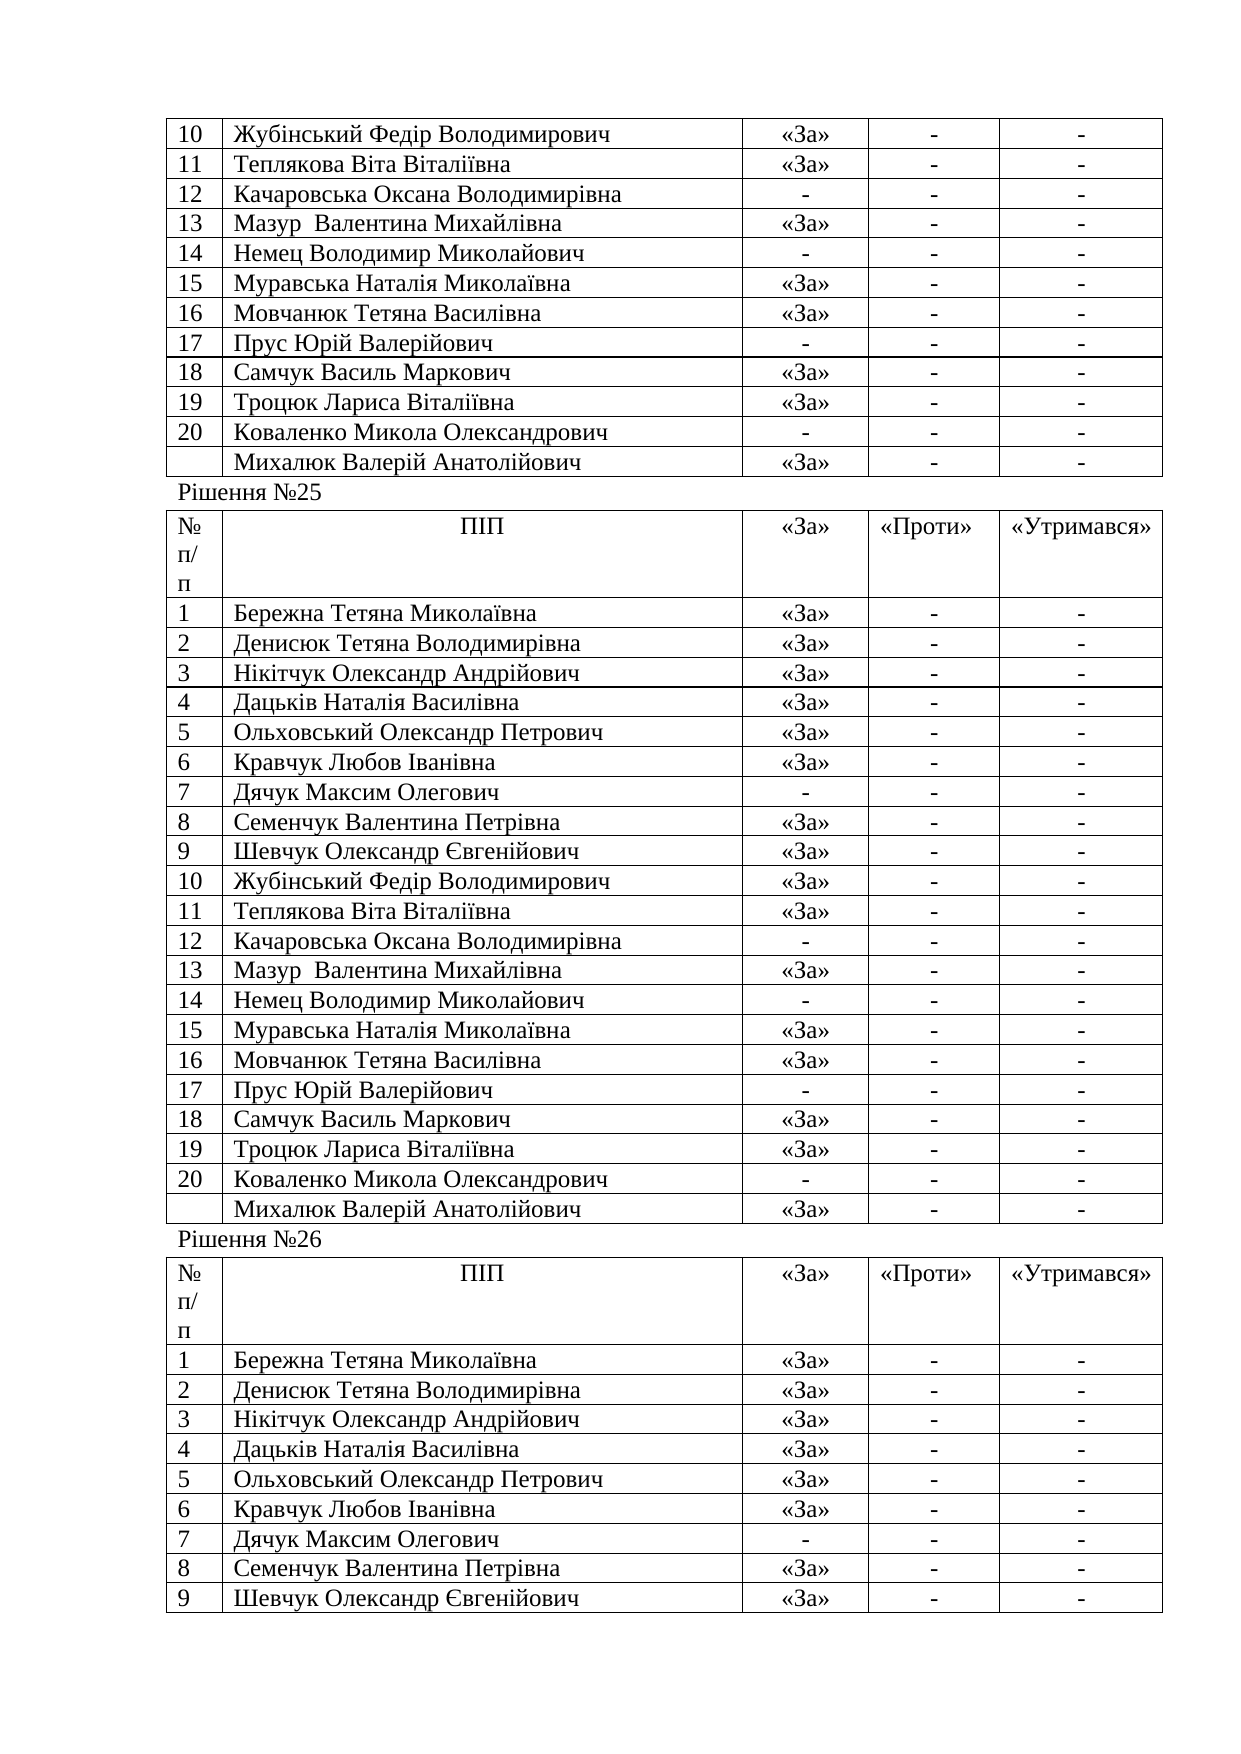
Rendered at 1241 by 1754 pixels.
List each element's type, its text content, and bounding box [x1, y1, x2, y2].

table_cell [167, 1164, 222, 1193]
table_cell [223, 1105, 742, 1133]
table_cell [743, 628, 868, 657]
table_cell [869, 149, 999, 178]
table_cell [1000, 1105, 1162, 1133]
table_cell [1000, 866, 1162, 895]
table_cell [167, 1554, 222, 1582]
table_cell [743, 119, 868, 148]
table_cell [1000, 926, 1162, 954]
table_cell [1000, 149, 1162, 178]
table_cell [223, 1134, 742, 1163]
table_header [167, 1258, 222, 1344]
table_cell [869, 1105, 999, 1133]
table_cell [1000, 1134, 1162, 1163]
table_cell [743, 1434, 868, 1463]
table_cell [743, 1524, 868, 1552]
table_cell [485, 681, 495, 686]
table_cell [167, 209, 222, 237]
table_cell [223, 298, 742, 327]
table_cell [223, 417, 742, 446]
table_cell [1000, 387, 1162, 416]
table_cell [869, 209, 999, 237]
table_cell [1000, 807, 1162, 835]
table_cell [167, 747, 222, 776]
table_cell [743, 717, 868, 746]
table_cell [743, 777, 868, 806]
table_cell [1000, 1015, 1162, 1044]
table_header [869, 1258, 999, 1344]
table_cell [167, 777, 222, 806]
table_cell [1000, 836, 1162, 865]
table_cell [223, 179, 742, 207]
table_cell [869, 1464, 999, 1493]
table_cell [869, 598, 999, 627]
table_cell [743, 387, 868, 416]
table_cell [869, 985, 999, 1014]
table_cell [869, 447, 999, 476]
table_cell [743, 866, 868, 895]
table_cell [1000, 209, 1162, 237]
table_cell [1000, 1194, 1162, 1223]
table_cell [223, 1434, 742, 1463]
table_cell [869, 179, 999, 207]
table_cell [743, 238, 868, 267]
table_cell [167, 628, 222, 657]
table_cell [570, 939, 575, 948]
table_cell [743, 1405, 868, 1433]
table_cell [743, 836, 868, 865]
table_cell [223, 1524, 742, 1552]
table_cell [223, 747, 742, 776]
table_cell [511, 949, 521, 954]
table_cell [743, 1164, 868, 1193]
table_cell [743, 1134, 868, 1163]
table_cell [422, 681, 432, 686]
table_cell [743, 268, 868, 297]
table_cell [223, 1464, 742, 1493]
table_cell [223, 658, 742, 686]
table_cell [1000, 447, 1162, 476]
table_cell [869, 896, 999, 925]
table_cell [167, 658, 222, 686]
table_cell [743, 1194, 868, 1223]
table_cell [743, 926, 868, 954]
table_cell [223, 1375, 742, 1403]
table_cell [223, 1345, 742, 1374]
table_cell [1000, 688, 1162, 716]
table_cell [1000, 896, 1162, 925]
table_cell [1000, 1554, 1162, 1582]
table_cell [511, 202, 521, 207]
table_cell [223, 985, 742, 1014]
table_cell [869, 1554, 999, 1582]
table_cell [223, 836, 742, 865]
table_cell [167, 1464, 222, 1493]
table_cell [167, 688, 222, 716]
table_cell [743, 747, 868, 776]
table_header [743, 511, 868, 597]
text Рішення №26 [177, 1224, 1152, 1252]
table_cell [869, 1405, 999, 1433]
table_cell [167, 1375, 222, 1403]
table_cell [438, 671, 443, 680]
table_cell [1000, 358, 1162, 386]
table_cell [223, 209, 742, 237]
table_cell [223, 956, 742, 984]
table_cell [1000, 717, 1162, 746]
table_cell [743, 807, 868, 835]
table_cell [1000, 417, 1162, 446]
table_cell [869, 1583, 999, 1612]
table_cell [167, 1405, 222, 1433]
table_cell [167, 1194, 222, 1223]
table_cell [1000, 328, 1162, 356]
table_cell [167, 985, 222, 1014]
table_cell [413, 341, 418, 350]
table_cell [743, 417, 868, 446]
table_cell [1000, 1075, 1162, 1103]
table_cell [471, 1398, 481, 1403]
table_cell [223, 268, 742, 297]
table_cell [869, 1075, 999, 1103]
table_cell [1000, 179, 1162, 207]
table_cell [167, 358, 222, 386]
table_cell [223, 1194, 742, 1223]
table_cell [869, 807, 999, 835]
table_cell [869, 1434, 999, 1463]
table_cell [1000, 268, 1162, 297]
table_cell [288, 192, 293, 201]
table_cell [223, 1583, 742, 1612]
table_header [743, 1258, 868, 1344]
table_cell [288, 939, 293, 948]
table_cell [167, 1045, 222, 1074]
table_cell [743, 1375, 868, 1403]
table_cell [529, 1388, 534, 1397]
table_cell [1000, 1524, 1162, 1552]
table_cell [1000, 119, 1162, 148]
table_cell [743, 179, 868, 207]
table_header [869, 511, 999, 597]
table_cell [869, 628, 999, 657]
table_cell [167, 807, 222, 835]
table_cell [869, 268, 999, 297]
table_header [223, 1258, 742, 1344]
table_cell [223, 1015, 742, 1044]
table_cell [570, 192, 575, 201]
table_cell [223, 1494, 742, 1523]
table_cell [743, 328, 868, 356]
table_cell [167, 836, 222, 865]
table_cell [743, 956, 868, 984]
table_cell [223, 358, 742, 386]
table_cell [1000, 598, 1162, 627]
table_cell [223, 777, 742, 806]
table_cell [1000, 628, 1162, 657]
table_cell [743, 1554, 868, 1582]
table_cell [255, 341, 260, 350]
text Рішення №25 [177, 477, 1152, 505]
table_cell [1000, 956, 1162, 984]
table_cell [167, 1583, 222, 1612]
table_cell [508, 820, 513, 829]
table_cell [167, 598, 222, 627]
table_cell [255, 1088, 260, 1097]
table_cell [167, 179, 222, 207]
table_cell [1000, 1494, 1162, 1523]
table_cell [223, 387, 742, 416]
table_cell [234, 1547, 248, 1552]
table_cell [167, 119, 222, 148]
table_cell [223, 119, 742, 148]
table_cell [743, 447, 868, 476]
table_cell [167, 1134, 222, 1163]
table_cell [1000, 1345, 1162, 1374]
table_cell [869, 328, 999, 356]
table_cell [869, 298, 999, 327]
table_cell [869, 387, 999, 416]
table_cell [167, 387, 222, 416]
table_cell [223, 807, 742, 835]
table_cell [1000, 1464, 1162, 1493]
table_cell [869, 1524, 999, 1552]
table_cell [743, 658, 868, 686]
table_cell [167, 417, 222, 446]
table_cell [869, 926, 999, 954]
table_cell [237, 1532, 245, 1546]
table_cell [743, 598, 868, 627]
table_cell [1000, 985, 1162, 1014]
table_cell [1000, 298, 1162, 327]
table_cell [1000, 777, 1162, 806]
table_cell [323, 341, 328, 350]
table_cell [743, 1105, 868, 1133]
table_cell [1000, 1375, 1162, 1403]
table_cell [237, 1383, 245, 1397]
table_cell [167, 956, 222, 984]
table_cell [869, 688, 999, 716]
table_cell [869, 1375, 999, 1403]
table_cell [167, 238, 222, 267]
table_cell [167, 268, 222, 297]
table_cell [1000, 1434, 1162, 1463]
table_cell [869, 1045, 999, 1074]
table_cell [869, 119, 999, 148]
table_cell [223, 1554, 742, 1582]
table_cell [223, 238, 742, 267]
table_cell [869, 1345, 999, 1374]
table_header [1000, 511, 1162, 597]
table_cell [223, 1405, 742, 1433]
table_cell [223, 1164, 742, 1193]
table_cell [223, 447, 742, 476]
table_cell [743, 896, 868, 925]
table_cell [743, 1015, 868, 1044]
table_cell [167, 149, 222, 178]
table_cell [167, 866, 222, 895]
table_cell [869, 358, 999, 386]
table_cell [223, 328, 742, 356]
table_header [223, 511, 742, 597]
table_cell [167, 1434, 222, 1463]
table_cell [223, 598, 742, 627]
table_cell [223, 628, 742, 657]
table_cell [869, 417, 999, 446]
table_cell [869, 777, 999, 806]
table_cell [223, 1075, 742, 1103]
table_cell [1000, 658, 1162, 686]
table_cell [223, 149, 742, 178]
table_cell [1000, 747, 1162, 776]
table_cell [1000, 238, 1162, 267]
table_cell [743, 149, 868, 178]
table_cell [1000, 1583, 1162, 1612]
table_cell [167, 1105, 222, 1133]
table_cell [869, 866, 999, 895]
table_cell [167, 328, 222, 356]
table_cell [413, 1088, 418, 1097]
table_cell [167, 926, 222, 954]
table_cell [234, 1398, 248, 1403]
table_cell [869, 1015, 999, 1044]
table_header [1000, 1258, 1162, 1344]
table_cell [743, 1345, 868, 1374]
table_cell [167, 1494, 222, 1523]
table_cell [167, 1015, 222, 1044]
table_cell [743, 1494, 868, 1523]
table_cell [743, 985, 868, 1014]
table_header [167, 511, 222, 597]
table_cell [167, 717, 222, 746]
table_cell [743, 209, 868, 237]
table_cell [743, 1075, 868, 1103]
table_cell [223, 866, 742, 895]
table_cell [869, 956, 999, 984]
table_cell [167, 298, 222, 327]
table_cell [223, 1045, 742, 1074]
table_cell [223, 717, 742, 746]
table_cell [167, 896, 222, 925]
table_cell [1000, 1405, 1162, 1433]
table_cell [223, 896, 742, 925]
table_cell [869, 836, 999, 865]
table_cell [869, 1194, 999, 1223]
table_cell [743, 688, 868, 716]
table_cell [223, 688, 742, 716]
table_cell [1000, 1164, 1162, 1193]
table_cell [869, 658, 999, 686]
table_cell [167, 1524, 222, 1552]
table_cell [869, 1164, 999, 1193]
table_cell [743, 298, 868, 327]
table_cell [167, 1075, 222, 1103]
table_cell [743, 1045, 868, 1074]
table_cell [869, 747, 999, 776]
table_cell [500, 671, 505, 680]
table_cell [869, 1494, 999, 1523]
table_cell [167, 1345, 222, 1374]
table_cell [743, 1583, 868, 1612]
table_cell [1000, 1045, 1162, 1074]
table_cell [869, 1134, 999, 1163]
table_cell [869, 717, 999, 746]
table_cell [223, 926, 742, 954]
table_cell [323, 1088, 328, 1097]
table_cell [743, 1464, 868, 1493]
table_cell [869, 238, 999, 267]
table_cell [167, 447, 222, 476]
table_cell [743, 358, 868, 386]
